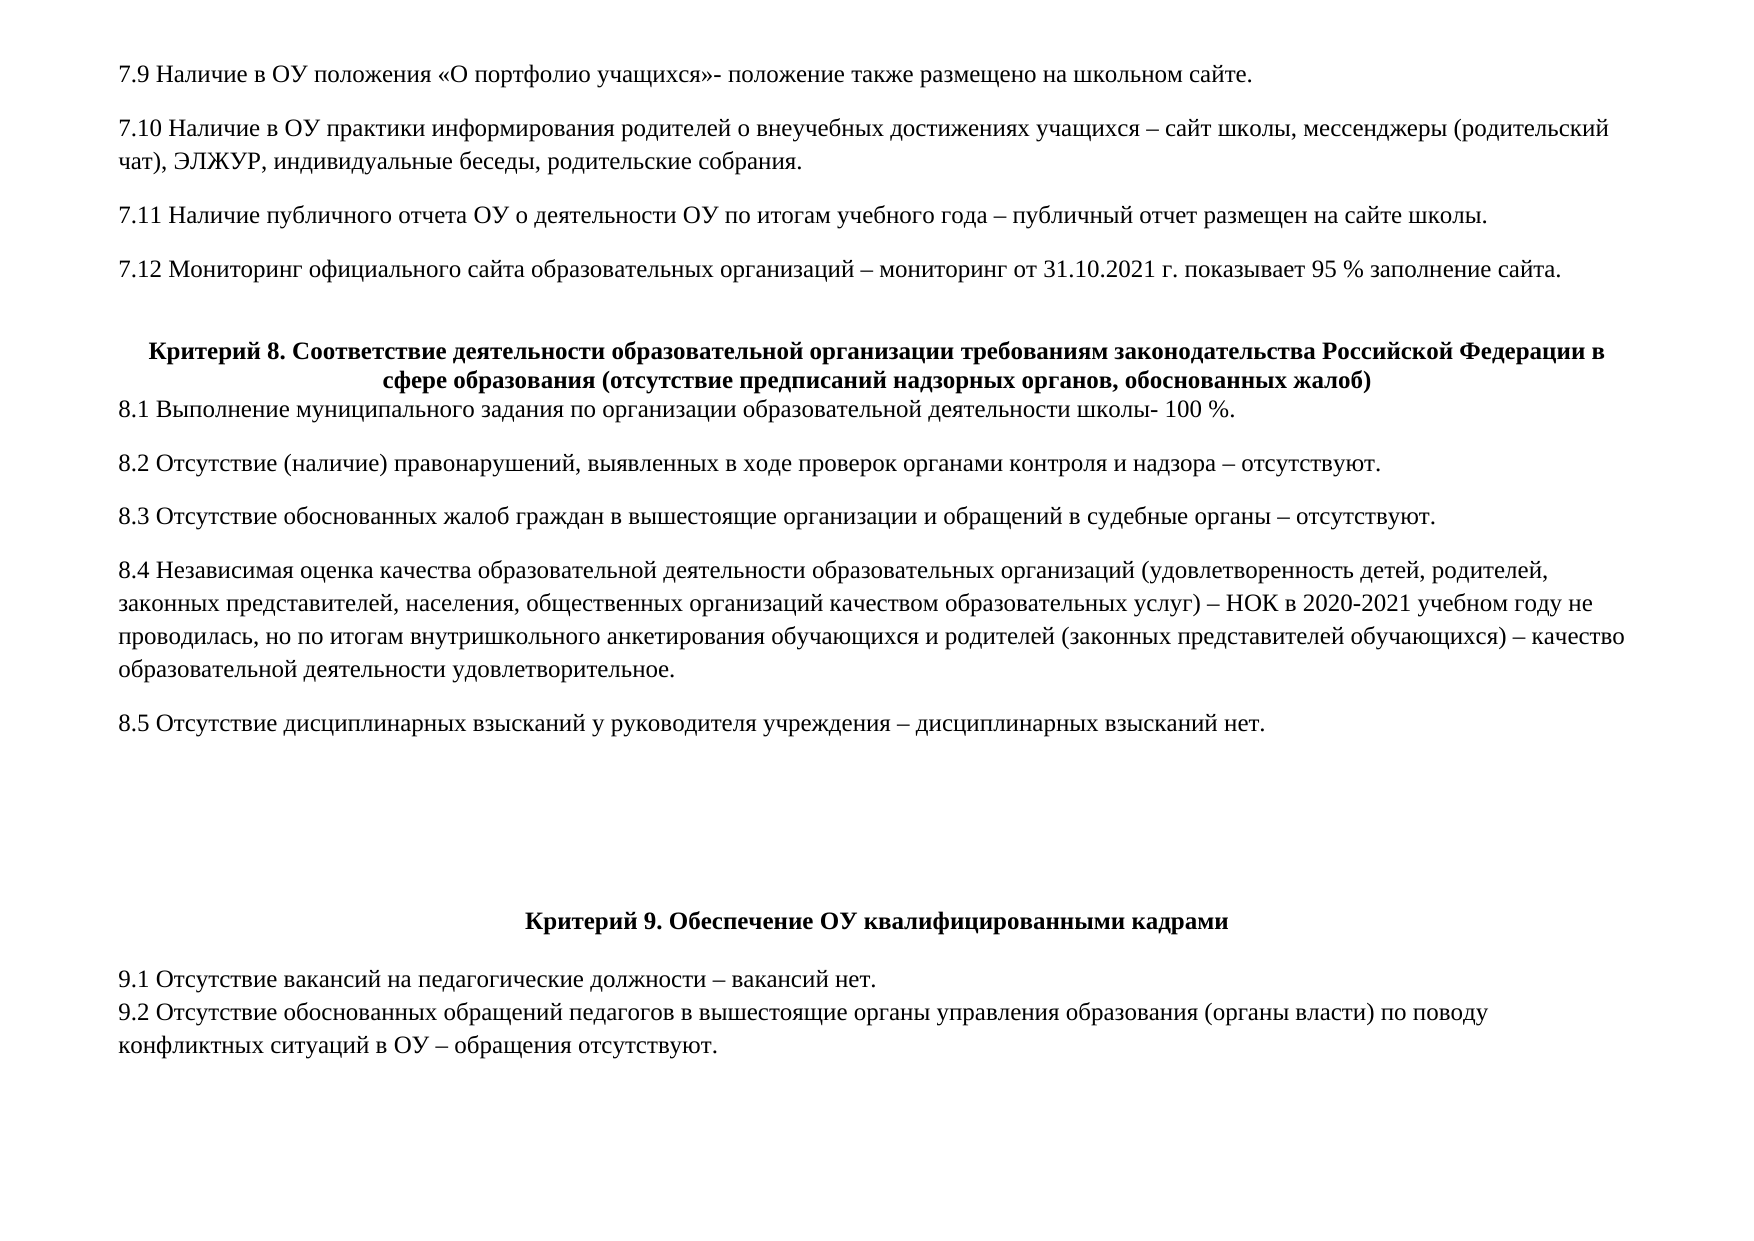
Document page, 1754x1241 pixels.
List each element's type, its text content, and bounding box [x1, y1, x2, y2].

text 7.12 Мониторинг официального сайта образовательных организаций – мониторинг от 31.10.2021 г. показывает 95 % заполнение сайта. [118, 254, 1636, 282]
text 9.2 Отсутствие обоснованных обращений педагогов в вышестоящие органы управления образования (органы власти) по поводу конфликтных ситуаций в ОУ – обращения отсутствуют. [118, 997, 1636, 1058]
text 8.5 Отсутствие дисциплинарных взысканий у руководителя учреждения – дисциплинарных взысканий нет. [118, 708, 1636, 737]
text 8.4 Независимая оценка качества образовательной деятельности образовательных организаций (удовлетворенность детей, родителей, законных представителей, населения, общественных организаций качеством образовательных услуг) – НОК в 2020-2021 учебном году не проводилась, но по итогам внутришкольного анкетирования обучающихся и родителей (законных представителей обучающихся) – качество образовательной деятельности удовлетворительное. [118, 555, 1636, 683]
text 8.2 Отсутствие (наличие) правонарушений, выявленных в ходе проверок органами контроля и надзора – отсутствуют. [118, 448, 1636, 476]
text 9.1 Отсутствие вакансий на педагогические должности – вакансий нет. [118, 964, 1636, 992]
text 8.3 Отсутствие обоснованных жалоб граждан в вышестоящие организации и обращений в судебные органы – отсутствуют. [118, 501, 1636, 530]
text Критерий 9. Обеспечение ОУ квалифицированными кадрами [118, 906, 1636, 934]
text Критерий 8. Соответствие деятельности образовательной организации требованиям законодательства Российской Федерации в сфере образования (отсутствие предписаний надзорных органов, обоснованных жалоб) [118, 336, 1636, 394]
text 8.1 Выполнение муниципального задания по организации образовательной деятельности школы- 100 %. [118, 394, 1636, 422]
text 7.9 Наличие в ОУ положения «О портфолио учащихся»- положение также размещено на школьном сайте. [118, 59, 1636, 88]
text 7.10 Наличие в ОУ практики информирования родителей о внеучебных достижениях учащихся – сайт школы, мессенджеры (родительский чат), ЭЛЖУР, индивидуальные беседы, родительские собрания. [118, 113, 1636, 175]
text 7.11 Наличие публичного отчета ОУ о деятельности ОУ по итогам учебного года – публичный отчет размещен на сайте школы. [118, 200, 1636, 228]
